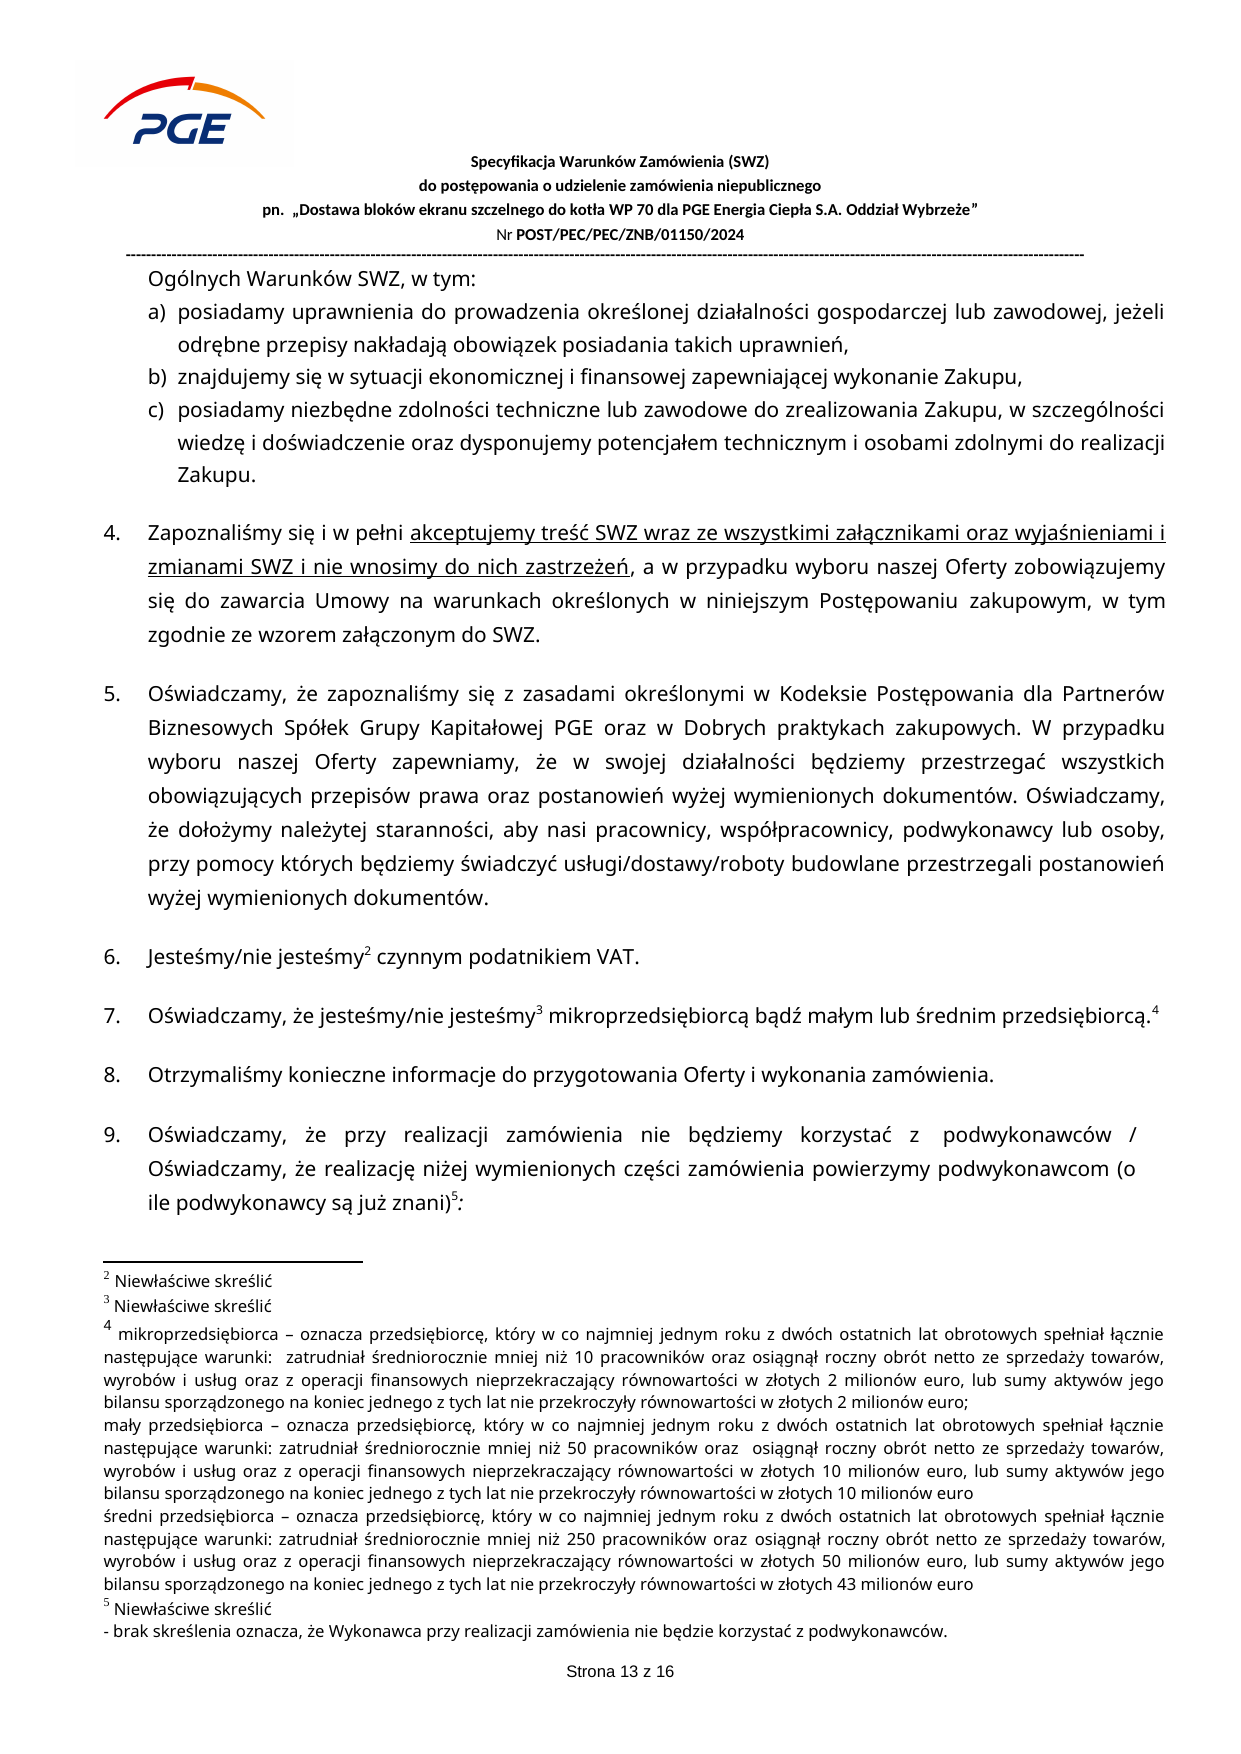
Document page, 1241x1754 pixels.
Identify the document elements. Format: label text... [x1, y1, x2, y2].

list Oświadczamy, że przy realizacji zamówienia nie będziemy korzystać z podwykonawców / Oświadczamy, że realizację niżej wymienionych części zamówienia powierzymy podwykonawcom (o ile podwykonawcy są już znani): [103, 1120, 1137, 1216]
list Oświadczamy, że jesteśmy/nie jesteśmy mikroprzedsiębiorcą bądź małym lub średnim przedsiębiorcą. [103, 1002, 1166, 1030]
list znajdujemy się w sytuacji ekonomicznej i finansowej zapewniającej wykonanie Zakupu, [148, 362, 1166, 391]
list Oświadczamy, że zapoznaliśmy się z zasadami określonymi w Kodeksie Postępowania dla Partnerów Biznesowych Spółek Grupy Kapitałowej PGE oraz w Dobrych praktykach zakupowych. W przypadku wyboru naszej Oferty zapewniamy, że w swojej działalności będziemy przestrzegać wszystkich obowiązujących przepisów prawa oraz postanowień wyżej wymienionych dokumentów. Oświadczamy, że dołożymy należytej staranności, aby nasi pracownicy, współpracownicy, podwykonawcy lub osoby, przy pomocy których będziemy świadczyć usługi/dostawy/roboty budowlane przestrzegali postanowień wyżej wymienionych dokumentów. [103, 679, 1166, 912]
list Zapoznaliśmy się i w pełni akceptujemy treść SWZ wraz ze wszystkimi załącznikami oraz wyjaśnieniami i zmianami SWZ i nie wnosimy do nich zastrzeżeń, a w przypadku wyboru naszej Oferty zobowiązujemy się do zawarcia Umowy na warunkach określonych w niniejszym Postępowaniu zakupowym, w tym zgodnie ze wzorem załączonym do SWZ. [103, 518, 1166, 648]
list Otrzymaliśmy konieczne informacje do przygotowania Oferty i wykonania zamówienia. [103, 1061, 1166, 1089]
list Oświadczamy, że spełniamy warunki udziału w Postępowaniu zakupowym określone w pkt 9.2. Ogólnych Warunków SWZ, w tym: [103, 264, 1166, 293]
list posiadamy uprawnienia do prowadzenia określonej działalności gospodarczej lub zawodowej, jeżeli odrębne przepisy nakładają obowiązek posiadania takich uprawnień, [148, 297, 1166, 358]
picture [75, 60, 294, 167]
list Jesteśmy/nie jesteśmy czynnym podatnikiem VAT. [103, 942, 1166, 971]
list posiadamy niezbędne zdolności techniczne lub zawodowe do zrealizowania Zakupu, w szczególności wiedzę i doświadczenie oraz dysponujemy potencjałem technicznym i osobami zdolnymi do realizacji Zakupu. [148, 395, 1166, 489]
